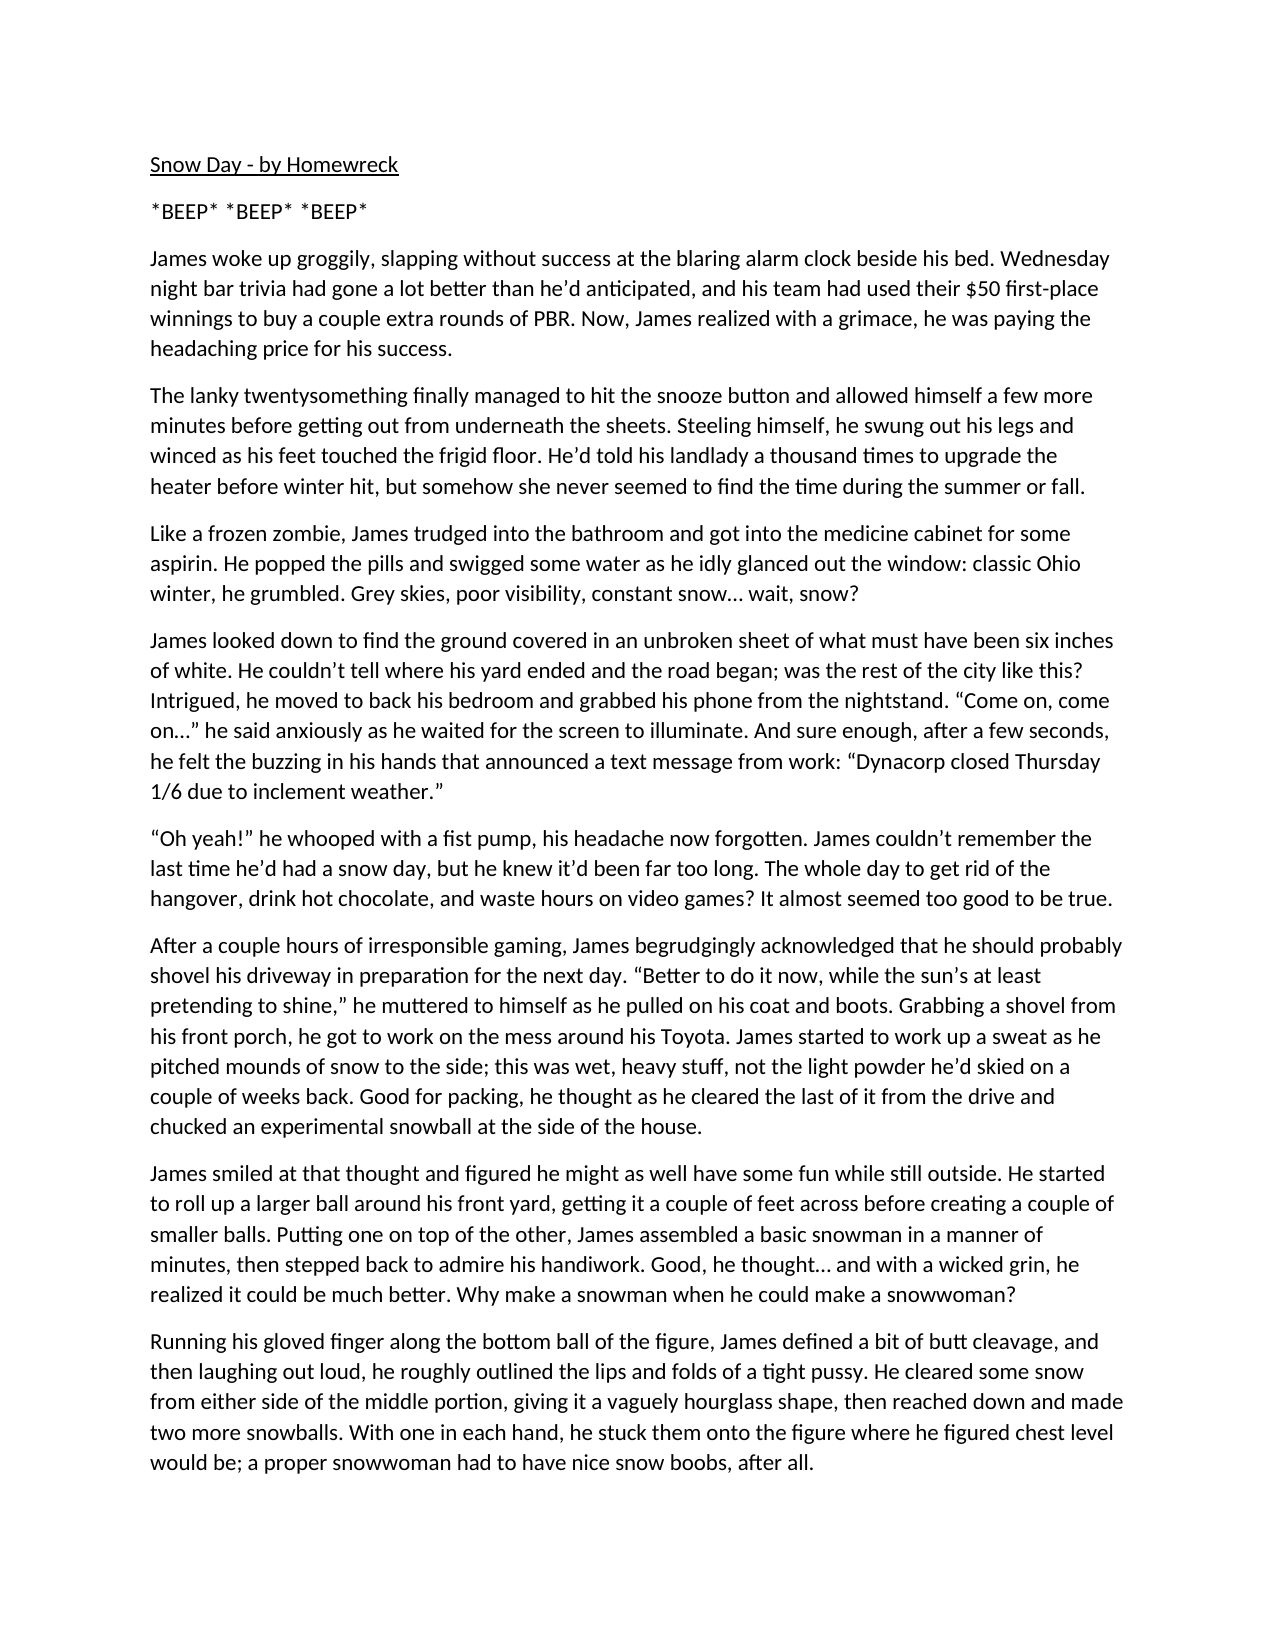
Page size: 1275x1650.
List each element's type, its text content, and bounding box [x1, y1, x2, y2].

text James woke up groggily, slapping without success at the blaring alarm clock beside his bed. Wednesday night bar trivia had gone a lot better than he’d anticipated, and his team had used their $50 first-place winnings to buy a couple extra rounds of PBR. Now, James realized with a grimace, he was paying the headaching price for his success. [150, 244, 1125, 362]
text Like a frozen zombie, James trudged into the bathroom and got into the medicine cabinet for some aspirin. He popped the pills and swigged some water as he idly glanced out the window: classic Ohio winter, he grumbled. Grey skies, poor visibility, constant snow… wait, snow? [150, 519, 1125, 607]
text James looked down to find the ground covered in an unbroken sheet of what must have been six inches of white. He couldn’t tell where his yard ended and the road began; was the rest of the city like this? Intrigued, he moved to back his bedroom and grabbed his phone from the nightstand. “Come on, come on…” he said anxiously as he waited for the screen to illuminate. And sure enough, after a few seconds, he felt the buzzing in his hands that announced a text message from work: “Dynacorp closed Thursday 1/6 due to inclement weather.” [150, 626, 1125, 805]
text Snow Day - by Homewreck [150, 150, 1125, 178]
text The lanky twentysomething finally managed to hit the snooze button and allowed himself a few more minutes before getting out from underneath the sheets. Steeling himself, he swung out his legs and winced as his feet touched the frigid floor. He’d told his landlady a thousand times to upgrade the heater before winter hit, but somehow she never seemed to find the time during the summer or fall. [150, 381, 1125, 500]
text “Oh yeah!” he whooped with a fist pump, his headache now forgotten. James couldn’t remember the last time he’d had a snow day, but he knew it’d been far too long. The whole day to get rid of the hangover, drink hot chocolate, and waste hours on video games? It almost seemed too good to be true. [150, 824, 1125, 912]
text After a couple hours of irresponsible gaming, James begrudgingly acknowledged that he should probably shovel his driveway in preparation for the next day. “Better to do it now, while the sun’s at least pretending to shine,” he muttered to himself as he pulled on his coat and boots. Grabbing a shovel from his front porch, he got to work on the mess around his Toyota. James started to work up a sweat as he pitched mounds of snow to the side; this was wet, heavy stuff, not the light powder he’d skied on a couple of weeks back. Good for packing, he thought as he cleared the last of it from the drive and chucked an experimental snowball at the side of the house. [150, 931, 1125, 1141]
text James smiled at that thought and figured he might as well have some fun while still outside. He started to roll up a larger ball around his front yard, getting it a couple of feet across before creating a couple of smaller balls. Putting one on top of the other, James assembled a basic snowman in a manner of minutes, then stepped back to admire his handiwork. Good, he thought… and with a wicked grin, he realized it could be much better. Why make a snowman when he could make a snowwoman? [150, 1159, 1125, 1308]
text *BEEP* *BEEP* *BEEP* [150, 197, 1125, 225]
text Running his gloved finger along the bottom ball of the figure, James defined a bit of butt cleavage, and then laughing out loud, he roughly outlined the lips and folds of a tight pussy. He cleared some snow from either side of the middle portion, giving it a vaguely hourglass shape, then reached down and made two more snowballs. With one in each hand, he stuck them onto the figure where he figured chest level would be; a proper snowwoman had to have nice snow boobs, after all. [150, 1327, 1125, 1476]
